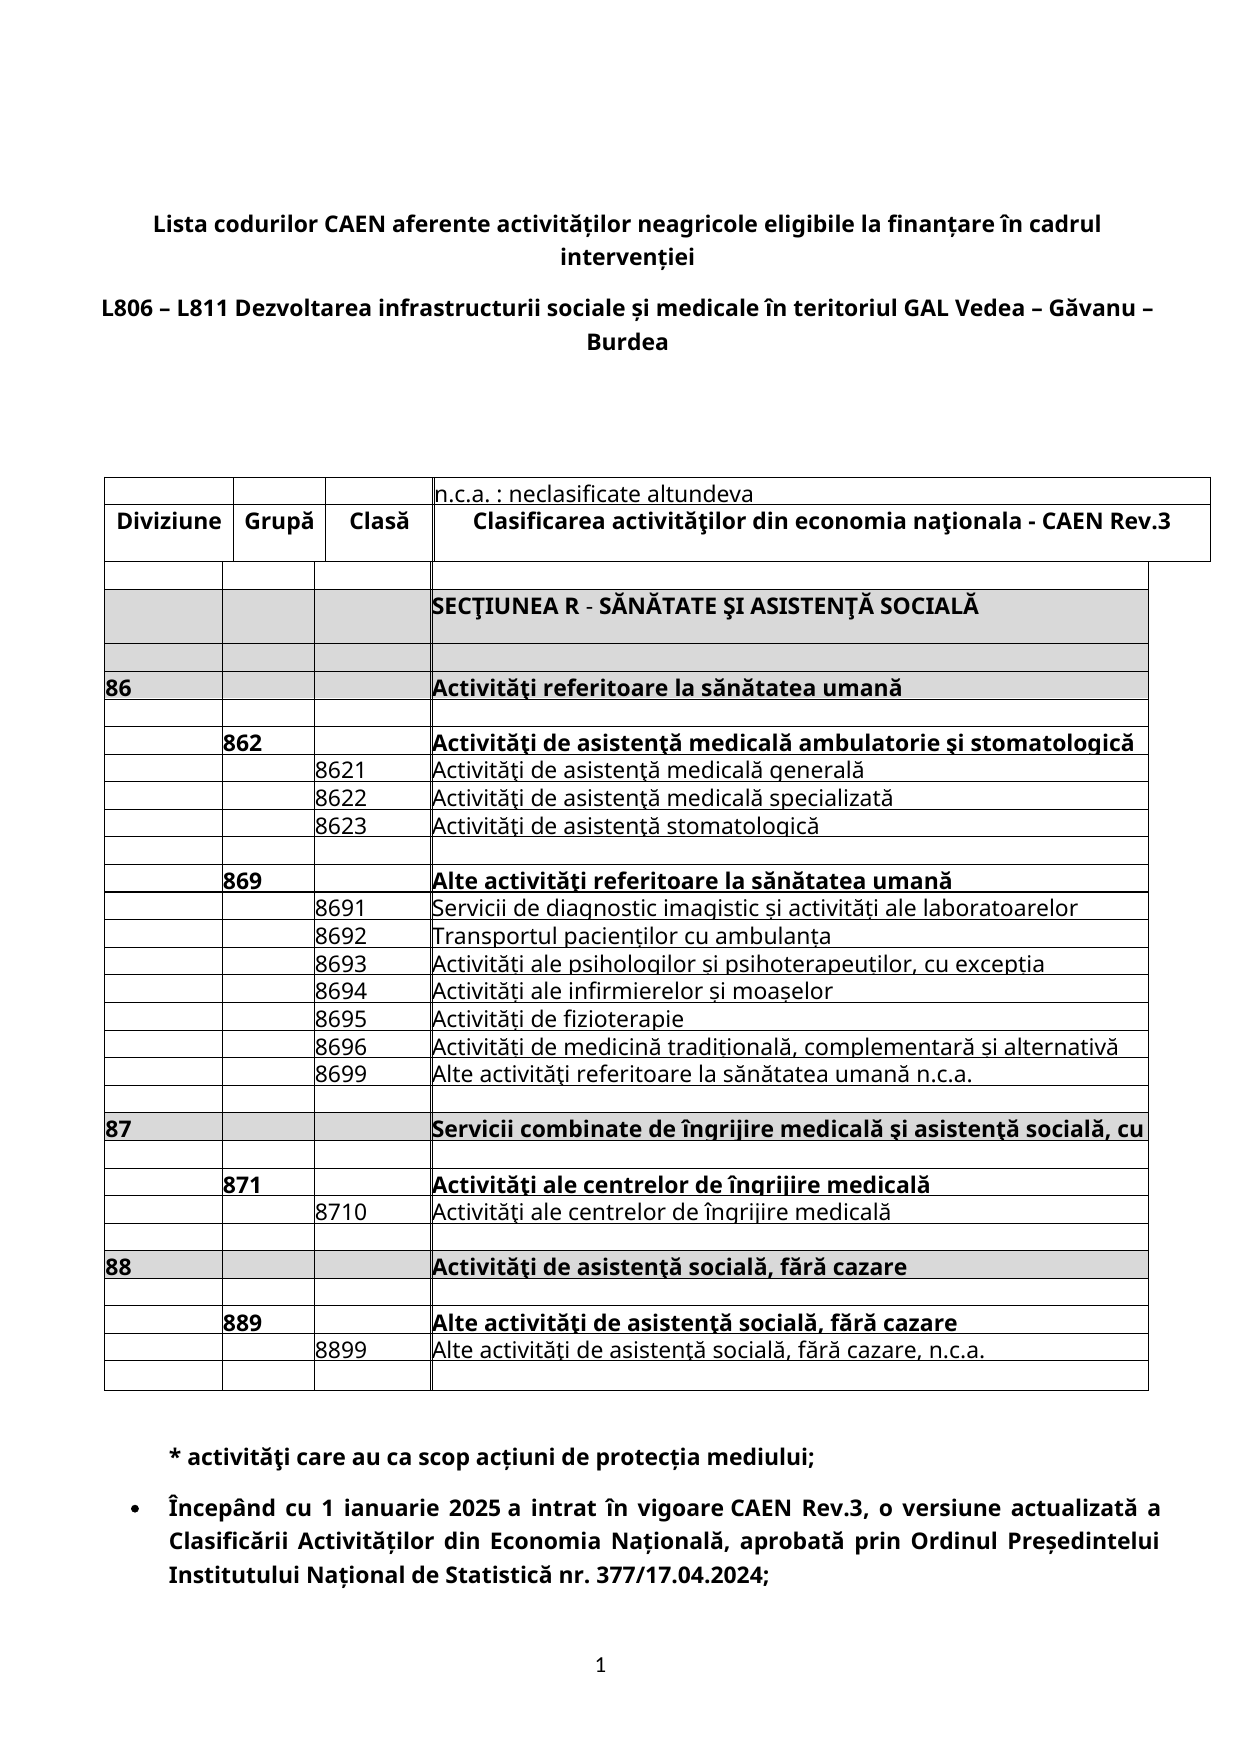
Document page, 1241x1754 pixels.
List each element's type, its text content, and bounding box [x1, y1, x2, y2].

text Lista codurilor CAEN aferente activităților neagricole eligibile la finanțare în cadrul intervenției [94, 207, 1161, 272]
table_cell Activităţi de asistenţă medicală generală [433, 755, 1148, 781]
table_cell [223, 893, 314, 919]
table_cell 8623 [315, 810, 430, 836]
table_cell [315, 1306, 430, 1333]
table_cell 871 [223, 1169, 314, 1195]
table_cell [105, 865, 222, 891]
table_cell [223, 948, 314, 974]
table_cell Transportul pacienților cu ambulanța [433, 920, 1148, 947]
table_cell Activităţi ale centrelor de îngrijire medicală [433, 1196, 1148, 1222]
table_cell Servicii de diagnostic imagistic și activități ale laboratoarelor medicale [433, 893, 1148, 919]
table_cell [105, 1306, 222, 1333]
table_cell [433, 700, 1148, 726]
table_cell [315, 590, 430, 643]
table_cell 86 [105, 672, 222, 698]
table_cell [105, 700, 222, 726]
table_cell [315, 1279, 430, 1305]
table_cell [105, 837, 222, 864]
table_cell Alte activităţi de asistenţă socială, fără cazare, n.c.a. [433, 1334, 1148, 1360]
table_header [105, 478, 233, 503]
table_cell [315, 1113, 430, 1140]
table_cell [223, 920, 314, 947]
table_cell [105, 1196, 222, 1222]
table_cell [433, 644, 1148, 671]
table_cell 87 [105, 1113, 222, 1140]
table_cell Activităţi de asistenţă medicală specializată [433, 782, 1148, 809]
table_cell Clasificarea activităţilor din economia naţionala - CAEN Rev.3 [435, 505, 1210, 561]
table_cell 8692 [315, 920, 430, 947]
table_header [326, 478, 432, 503]
table_cell Grupă [234, 505, 325, 561]
table_cell [105, 562, 222, 589]
table_cell Activități ale psihologilor și psihoterapeuților, cu excepția medicilor [433, 948, 1148, 974]
table_cell [105, 1003, 222, 1029]
table_cell [433, 1224, 1148, 1250]
table_cell [223, 1031, 314, 1057]
table_cell 8691 [315, 893, 430, 919]
table_cell Activități ale infirmierelor și moașelor [433, 975, 1148, 1002]
table_cell [315, 1361, 430, 1390]
table_cell [105, 1361, 222, 1390]
table_cell Activităţi ale centrelor de îngrijire medicală [433, 1169, 1148, 1195]
table_cell [433, 1141, 1148, 1167]
table_cell [315, 727, 430, 753]
table_cell 8695 [315, 1003, 430, 1029]
table_cell [105, 1279, 222, 1305]
table_cell [223, 644, 314, 671]
table_cell [223, 1279, 314, 1305]
table_cell [223, 1251, 314, 1278]
table_cell [105, 644, 222, 671]
table_cell [105, 810, 222, 836]
table_cell Alte activităţi de asistenţă socială, fără cazare [433, 1306, 1148, 1333]
table_cell Activităţi de asistenţă stomatologică [433, 810, 1148, 836]
table_cell [105, 755, 222, 781]
table_cell [223, 1141, 314, 1167]
table_cell [105, 1058, 222, 1084]
table_cell [433, 562, 1148, 589]
table_cell [105, 1141, 222, 1167]
table_cell 8710 [315, 1196, 430, 1222]
table_cell 869 [223, 865, 314, 891]
table_cell [315, 644, 430, 671]
table_cell [315, 1086, 430, 1112]
table_cell Diviziune [105, 505, 233, 561]
table_cell [105, 782, 222, 809]
table_cell [223, 1086, 314, 1112]
table_cell [223, 837, 314, 864]
table_cell 8699 [315, 1058, 430, 1084]
table_cell 8621 [315, 755, 430, 781]
table_cell [105, 893, 222, 919]
table_cell 88 [105, 1251, 222, 1278]
table_cell Activități de fizioterapie [433, 1003, 1148, 1029]
table_cell [223, 975, 314, 1002]
table_cell [223, 1058, 314, 1084]
table_cell [433, 1361, 1148, 1390]
table_cell [315, 837, 430, 864]
table_cell Activităţi de asistenţă medicală ambulatorie şi stomatologică [433, 727, 1148, 753]
table_cell [223, 1334, 314, 1360]
table_cell [105, 590, 222, 643]
table_cell Servicii combinate de îngrijire medicală şi asistenţă socială, cu cazare [433, 1113, 1148, 1140]
list Începând cu 1 ianuarie 2025 a intrat în vigoare CAEN Rev.3, o versiune actualizată a Clasificării Activităților din Economia Națională, aprobată prin Ordinul Președintelui Institutului Național de Statistică nr. 377/17.04.2024; [131, 1492, 1161, 1590]
table_cell [223, 700, 314, 726]
table_cell [315, 700, 430, 726]
table_cell [223, 1224, 314, 1250]
table_cell Alte activităţi referitoare la sănătatea umană [433, 865, 1148, 891]
table_cell [105, 1086, 222, 1112]
table_cell 8694 [315, 975, 430, 1002]
table_cell 8622 [315, 782, 430, 809]
table_cell [315, 672, 430, 698]
table_cell 889 [223, 1306, 314, 1333]
text * activităţi care au ca scop acțiuni de protecția mediului; [169, 1441, 1161, 1472]
table_cell [105, 1224, 222, 1250]
table_cell 8899 [315, 1334, 430, 1360]
table_cell Activităţi referitoare la sănătatea umană [433, 672, 1148, 698]
table_cell 862 [223, 727, 314, 753]
table_cell [105, 920, 222, 947]
table_cell [105, 727, 222, 753]
table_cell [223, 810, 314, 836]
text L806 – L811 Dezvoltarea infrastructurii sociale și medicale în teritoriul GAL Vedea – Găvanu – Burdea [94, 292, 1161, 357]
table_cell [105, 1334, 222, 1360]
table_cell [223, 782, 314, 809]
table_cell [105, 948, 222, 974]
table_cell Alte activităţi referitoare la sănătatea umană n.c.a. [433, 1058, 1148, 1084]
table_cell [223, 1003, 314, 1029]
table_cell [315, 562, 430, 589]
table_cell [105, 1169, 222, 1195]
table_cell [433, 837, 1148, 864]
table_cell [105, 1031, 222, 1057]
table_cell Activităţi de asistenţă socială, fără cazare [433, 1251, 1148, 1278]
table_header n.c.a. : neclasificate altundeva [435, 478, 1210, 503]
table_cell 8696 [315, 1031, 430, 1057]
table_cell [223, 672, 314, 698]
table_cell [315, 1169, 430, 1195]
table_cell Clasă [326, 505, 432, 561]
table_header [234, 478, 325, 503]
table_cell [223, 590, 314, 643]
table_cell SECŢIUNEA R - SĂNĂTATE ŞI ASISTENŢĂ SOCIALĂ [433, 590, 1148, 643]
table_cell [105, 975, 222, 1002]
table_cell [315, 1141, 430, 1167]
table_cell [315, 865, 430, 891]
table_cell [223, 755, 314, 781]
table_cell [223, 1113, 314, 1140]
table_cell [433, 1279, 1148, 1305]
table_cell [315, 1251, 430, 1278]
table_cell [315, 1224, 430, 1250]
table_cell [223, 1196, 314, 1222]
table_cell [223, 1361, 314, 1390]
table_cell [433, 1086, 1148, 1112]
table_cell Activități de medicină tradițională, complementară și alternativă [433, 1031, 1148, 1057]
table_cell 8693 [315, 948, 430, 974]
table_cell [223, 562, 314, 589]
